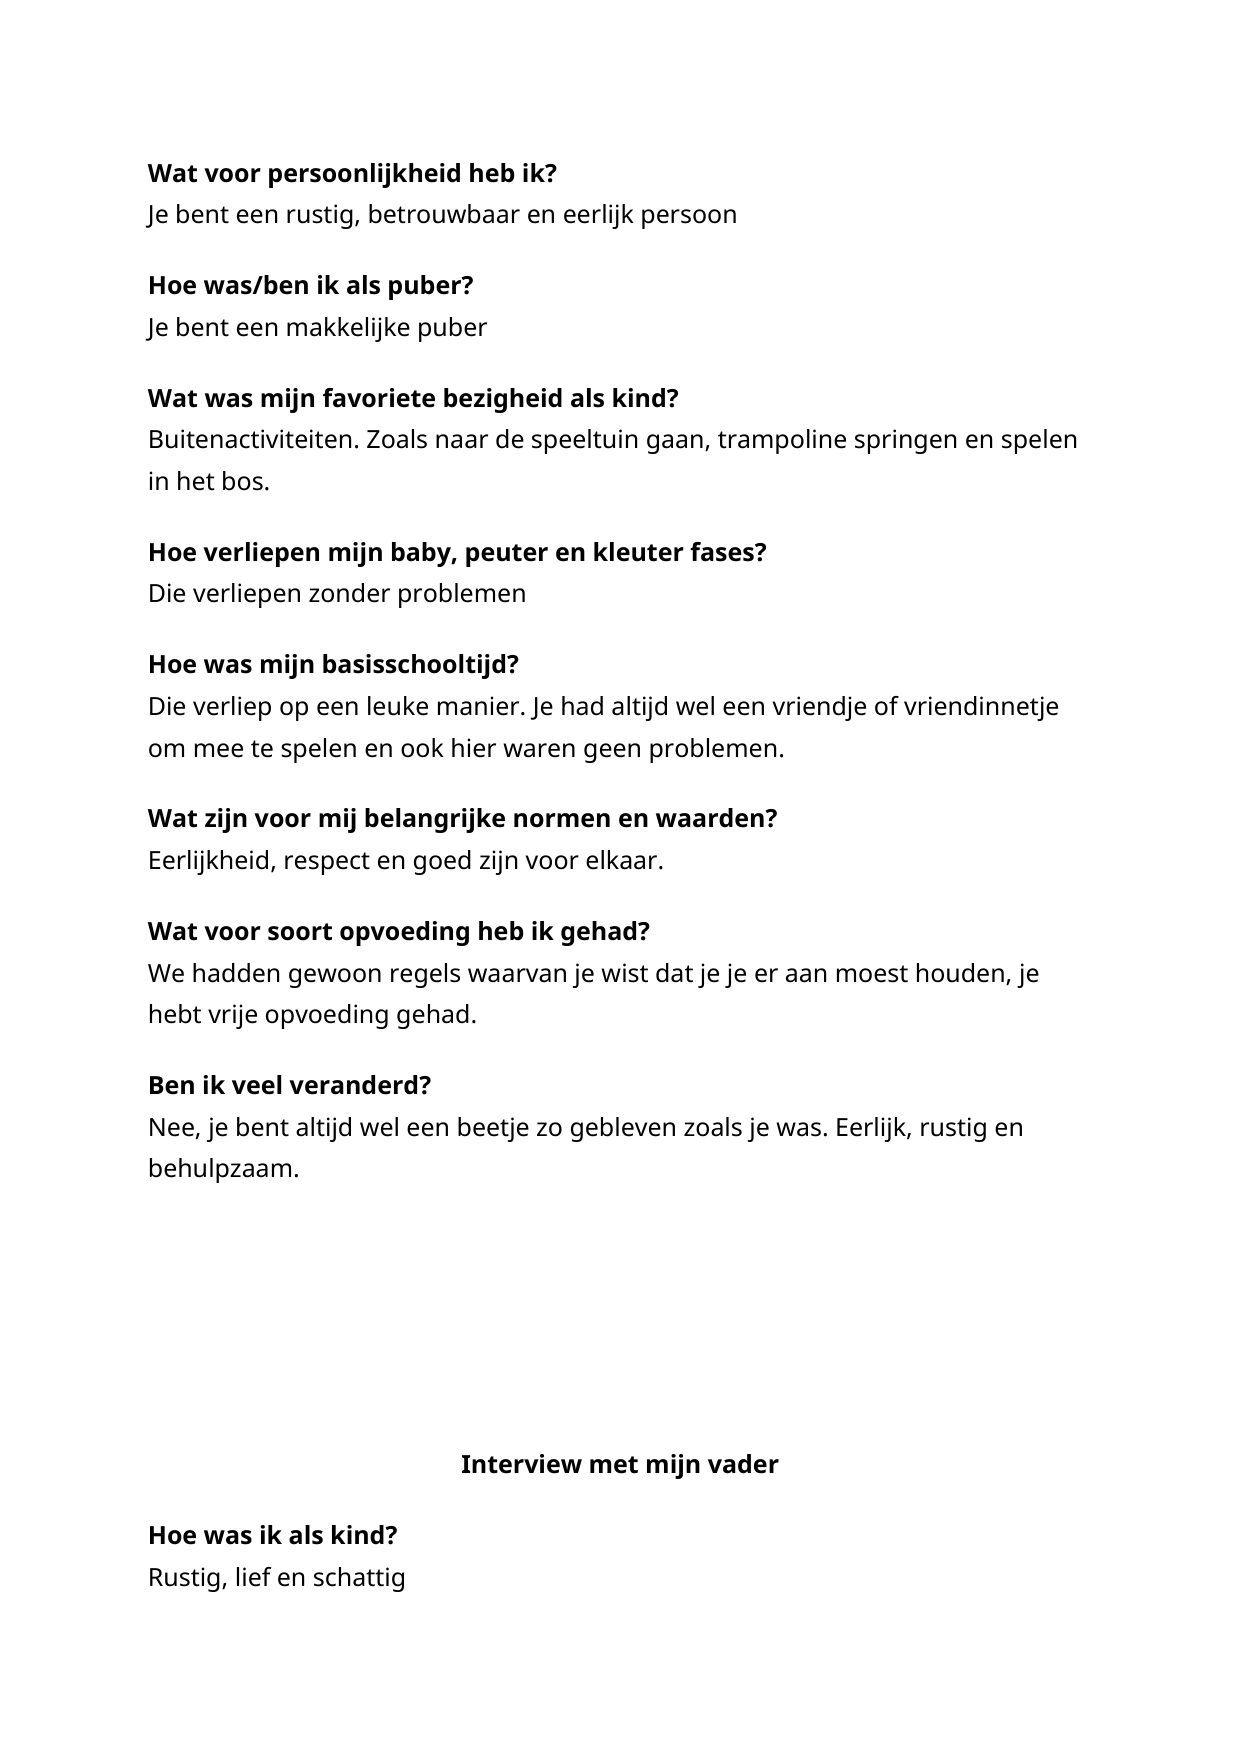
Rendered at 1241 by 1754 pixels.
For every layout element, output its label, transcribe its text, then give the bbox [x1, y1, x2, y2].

text Wat zijn voor mij belangrijke normen en waarden? Eerlijkheid, respect en goed zijn voor elkaar. [148, 793, 1093, 877]
text Wat voor soort opvoeding heb ik gehad? We hadden gewoon regels waarvan je wist dat je je er aan moest houden, je hebt vrije opvoeding gehad. [148, 906, 1093, 1031]
text Ben ik veel veranderd? Nee, je bent altijd wel een beetje zo gebleven zoals je was. Eerlijk, rustig en behulpzaam. [148, 1060, 1093, 1268]
text Hoe verliepen mijn baby, peuter en kleuter fases? Die verliepen zonder problemen [148, 527, 1093, 610]
text Interview met mijn vader [148, 1439, 1093, 1481]
text Hoe was/ben ik als puber? Je bent een makkelijke puber [148, 260, 1093, 343]
text Hoe was ik als kind? Rustig, lief en schattig [148, 1510, 1093, 1593]
text Wat was mijn favoriete bezigheid als kind? Buitenactiviteiten. Zoals naar de speeltuin gaan, trampoline springen en spelen in het bos. [148, 373, 1093, 498]
text Hoe was mijn basisschooltijd? Die verliep op een leuke manier. Je had altijd wel een vriendje of vriendinnetje om mee te spelen en ook hier waren geen problemen. [148, 639, 1093, 764]
text Wat voor persoonlijkheid heb ik? Je bent een rustig, betrouwbaar en eerlijk persoon [148, 148, 1093, 231]
